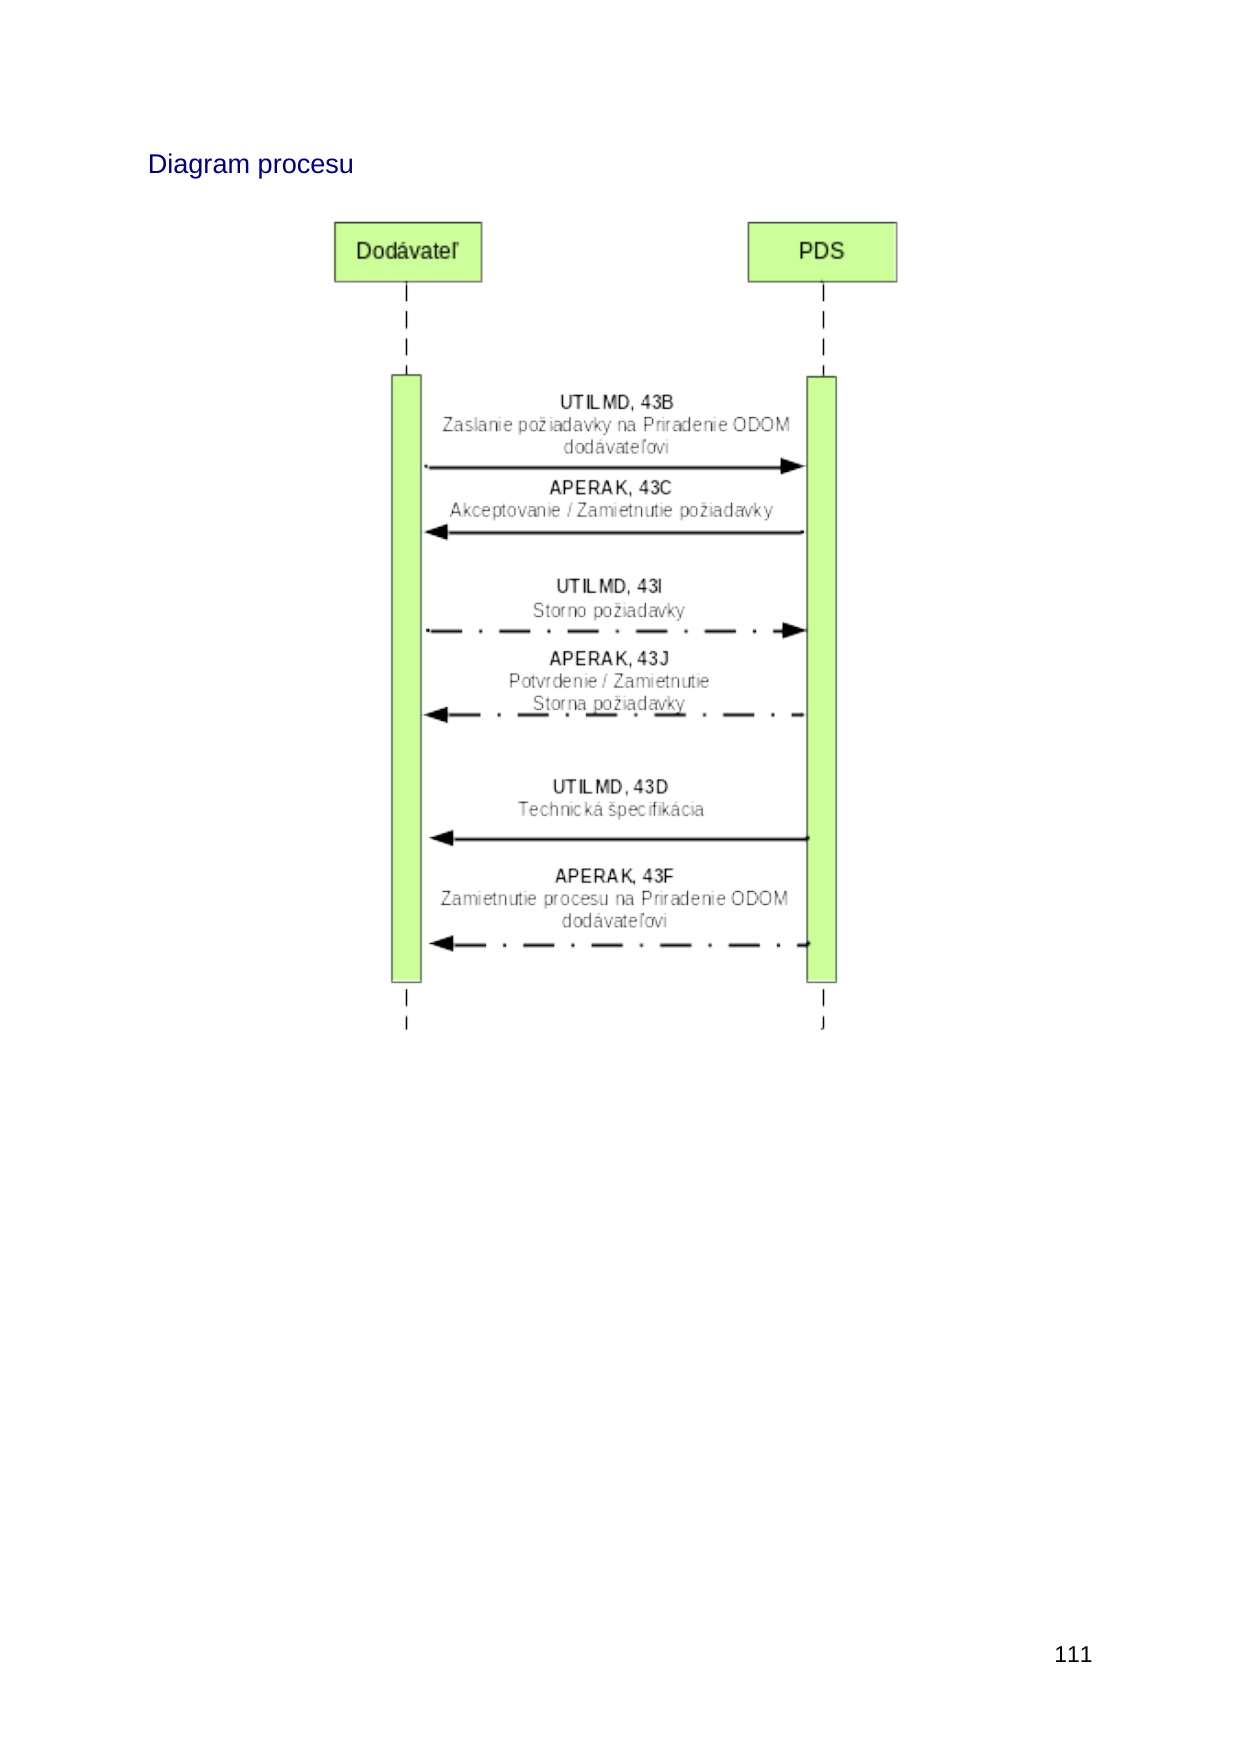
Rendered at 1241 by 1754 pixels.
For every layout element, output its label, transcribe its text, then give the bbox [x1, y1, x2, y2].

subtitle Diagram procesu [148, 148, 1092, 179]
